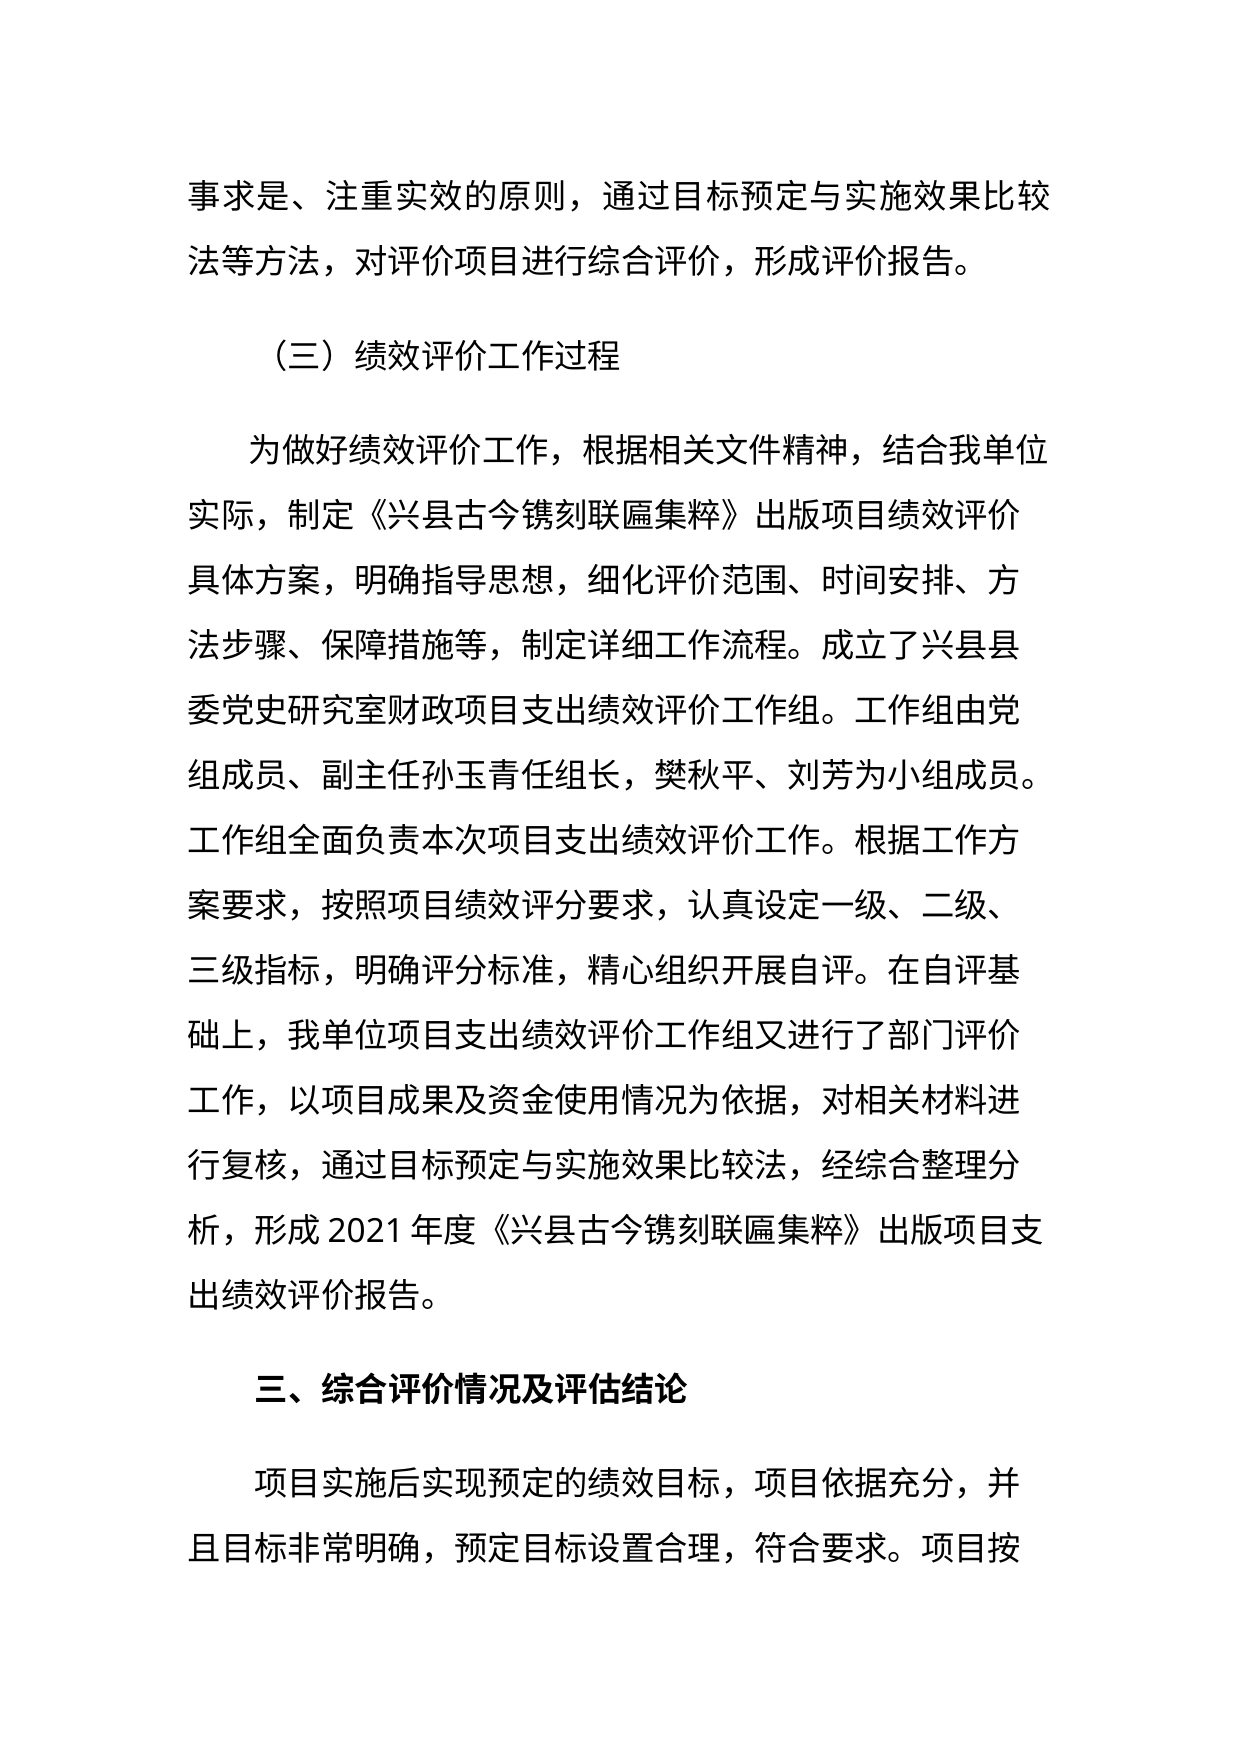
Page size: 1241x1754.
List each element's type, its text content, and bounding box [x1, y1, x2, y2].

text 为做好绩效评价工作，根据相关文件精神，结合我单位实际，制定《兴县古今镌刻联匾集粹》出版项目绩效评价具体方案，明确指导思想，细化评价范围、时间安排、方法步骤、保障措施等，制定详细工作流程。成立了兴县县委党史研究室财政项目支出绩效评价工作组。工作组由党组成员、副主任孙玉青任组长，樊秋平、刘芳为小组成员。工作组全面负责本次项目支出绩效评价工作。根据工作方案要求，按照项目绩效评分要求，认真设定一级、二级、三级指标，明确评分标准，精心组织开展自评。在自评基础上，我单位项目支出绩效评价工作组又进行了部门评价工作，以项目成果及资金使用情况为依据，对相关材料进行复核，通过目标预定与实施效果比较法，经综合整理分析，形成2021年度《兴县古今镌刻联匾集粹》出版项目支出绩效评价报告。 [187, 415, 1053, 1325]
text 三、综合评价情况及评估结论 [187, 1354, 1053, 1419]
text （三）绩效评价工作过程 [187, 321, 1053, 386]
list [187, 162, 1053, 292]
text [187, 1449, 1053, 1579]
